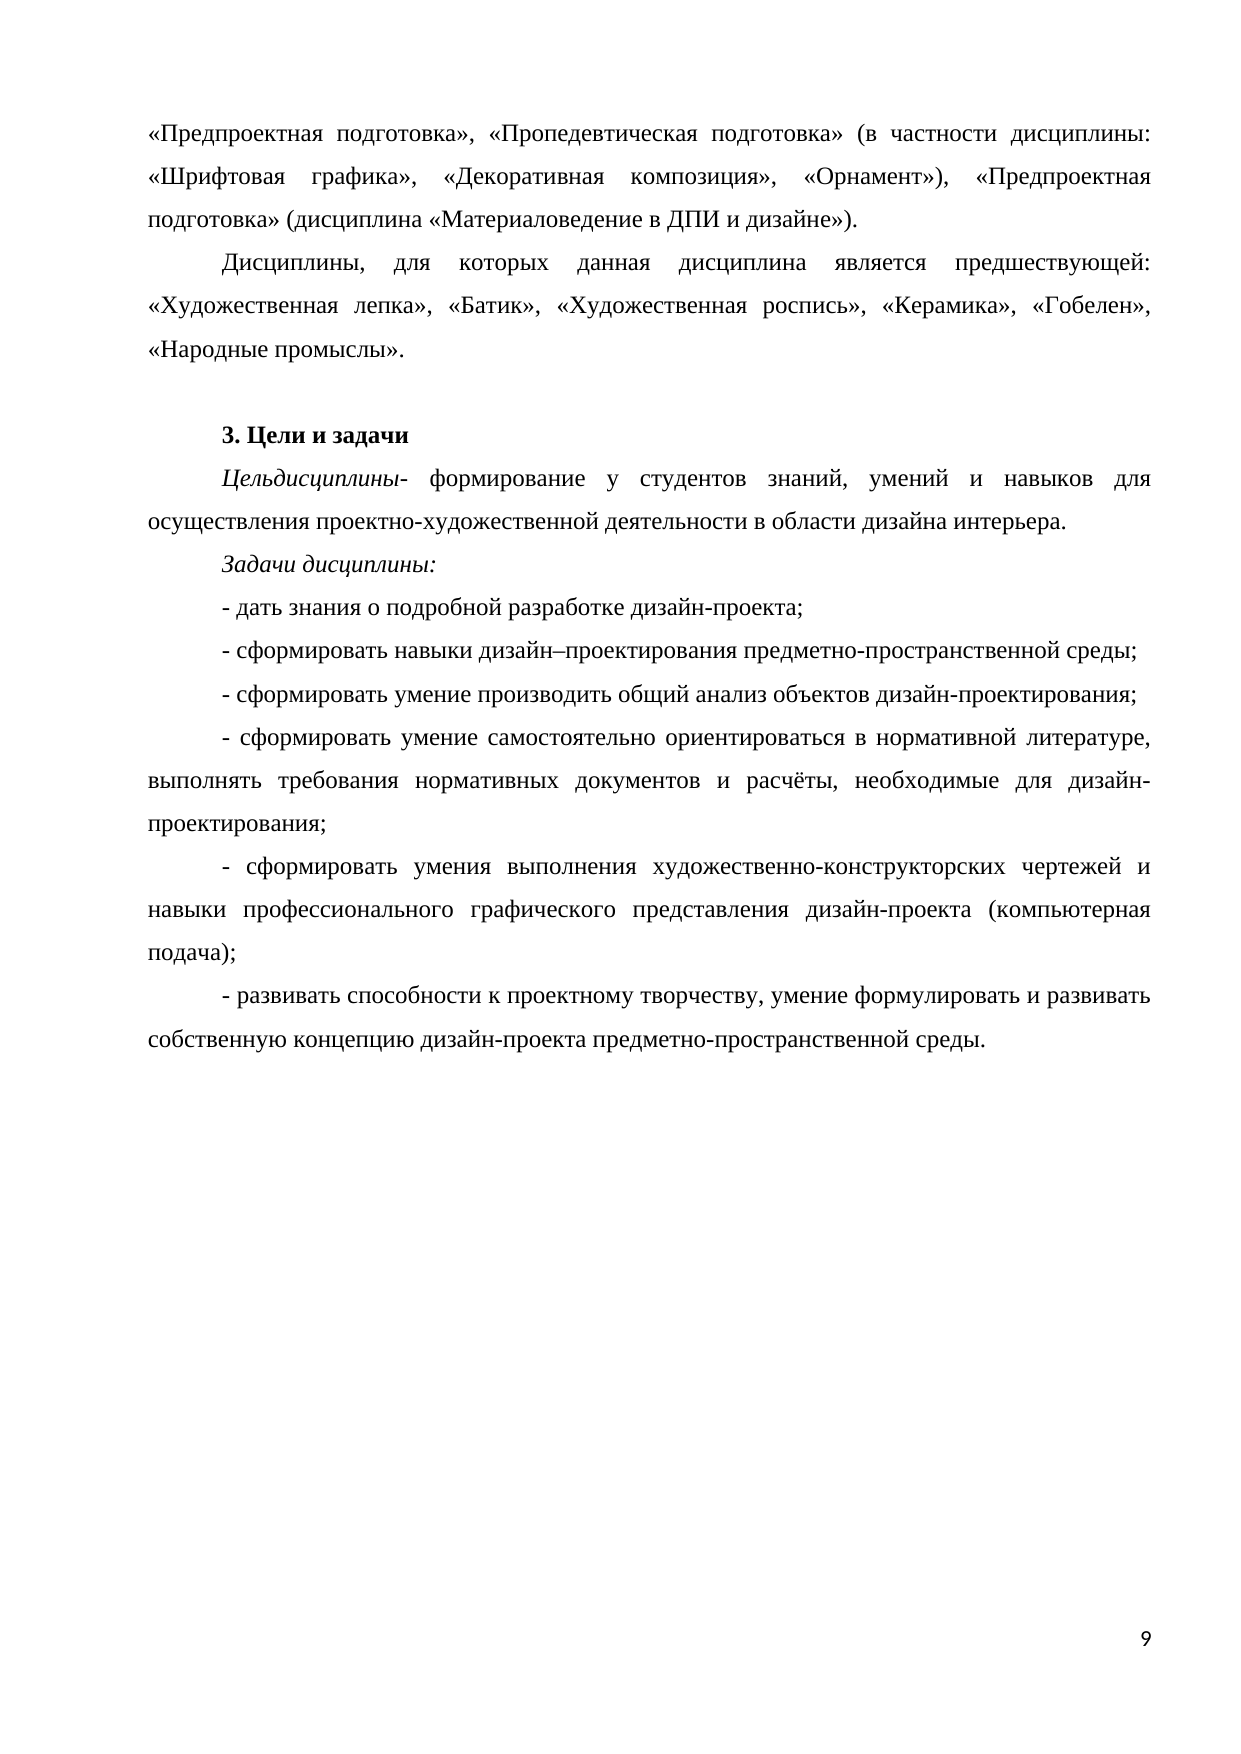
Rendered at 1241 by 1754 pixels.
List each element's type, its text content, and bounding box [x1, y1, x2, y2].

text - сформировать умения выполнения художественно-конструкторских чертежей и навыки профессионального графического представления дизайн-проекта (компьютерная подача); [148, 851, 1152, 966]
text 3. Цели и задачи [148, 420, 1152, 449]
text - сформировать умение самостоятельно ориентироваться в нормативной литературе, выполнять требования нормативных документов и расчёты, необходимые для дизайн-проектирования; [148, 722, 1152, 837]
text Задачи дисциплины: [148, 549, 1152, 578]
text - сформировать навыки дизайн–проектирования предметно-пространственной среды; [148, 636, 1152, 664]
text - развивать способности к проектному творчеству, умение формулировать и развивать собственную концепцию дизайн-проекта предметно-пространственной среды. [148, 981, 1152, 1052]
text - дать знания о подробной разработке дизайн-проекта; [148, 592, 1152, 621]
text «Предпроектная подготовка», «Пропедевтическая подготовка» (в частности дисциплины: «Шрифтовая графика», «Декоративная композиция», «Орнамент»), «Предпроектная подготовка» (дисциплина «Материаловедение в ДПИ и дизайне»). [148, 118, 1152, 233]
text Дисциплины, для которых данная дисциплина является предшествующей: «Художественная лепка», «Батик», «Художественная роспись», «Керамика», «Гобелен», «Народные промыслы». [148, 247, 1152, 362]
text - сформировать умение производить общий анализ объектов дизайн-проектирования; [148, 679, 1152, 707]
text Цельдисциплины- формирование у студентов знаний, умений и навыков для осуществления проектно-художественной деятельности в области дизайна интерьера. [148, 463, 1152, 535]
